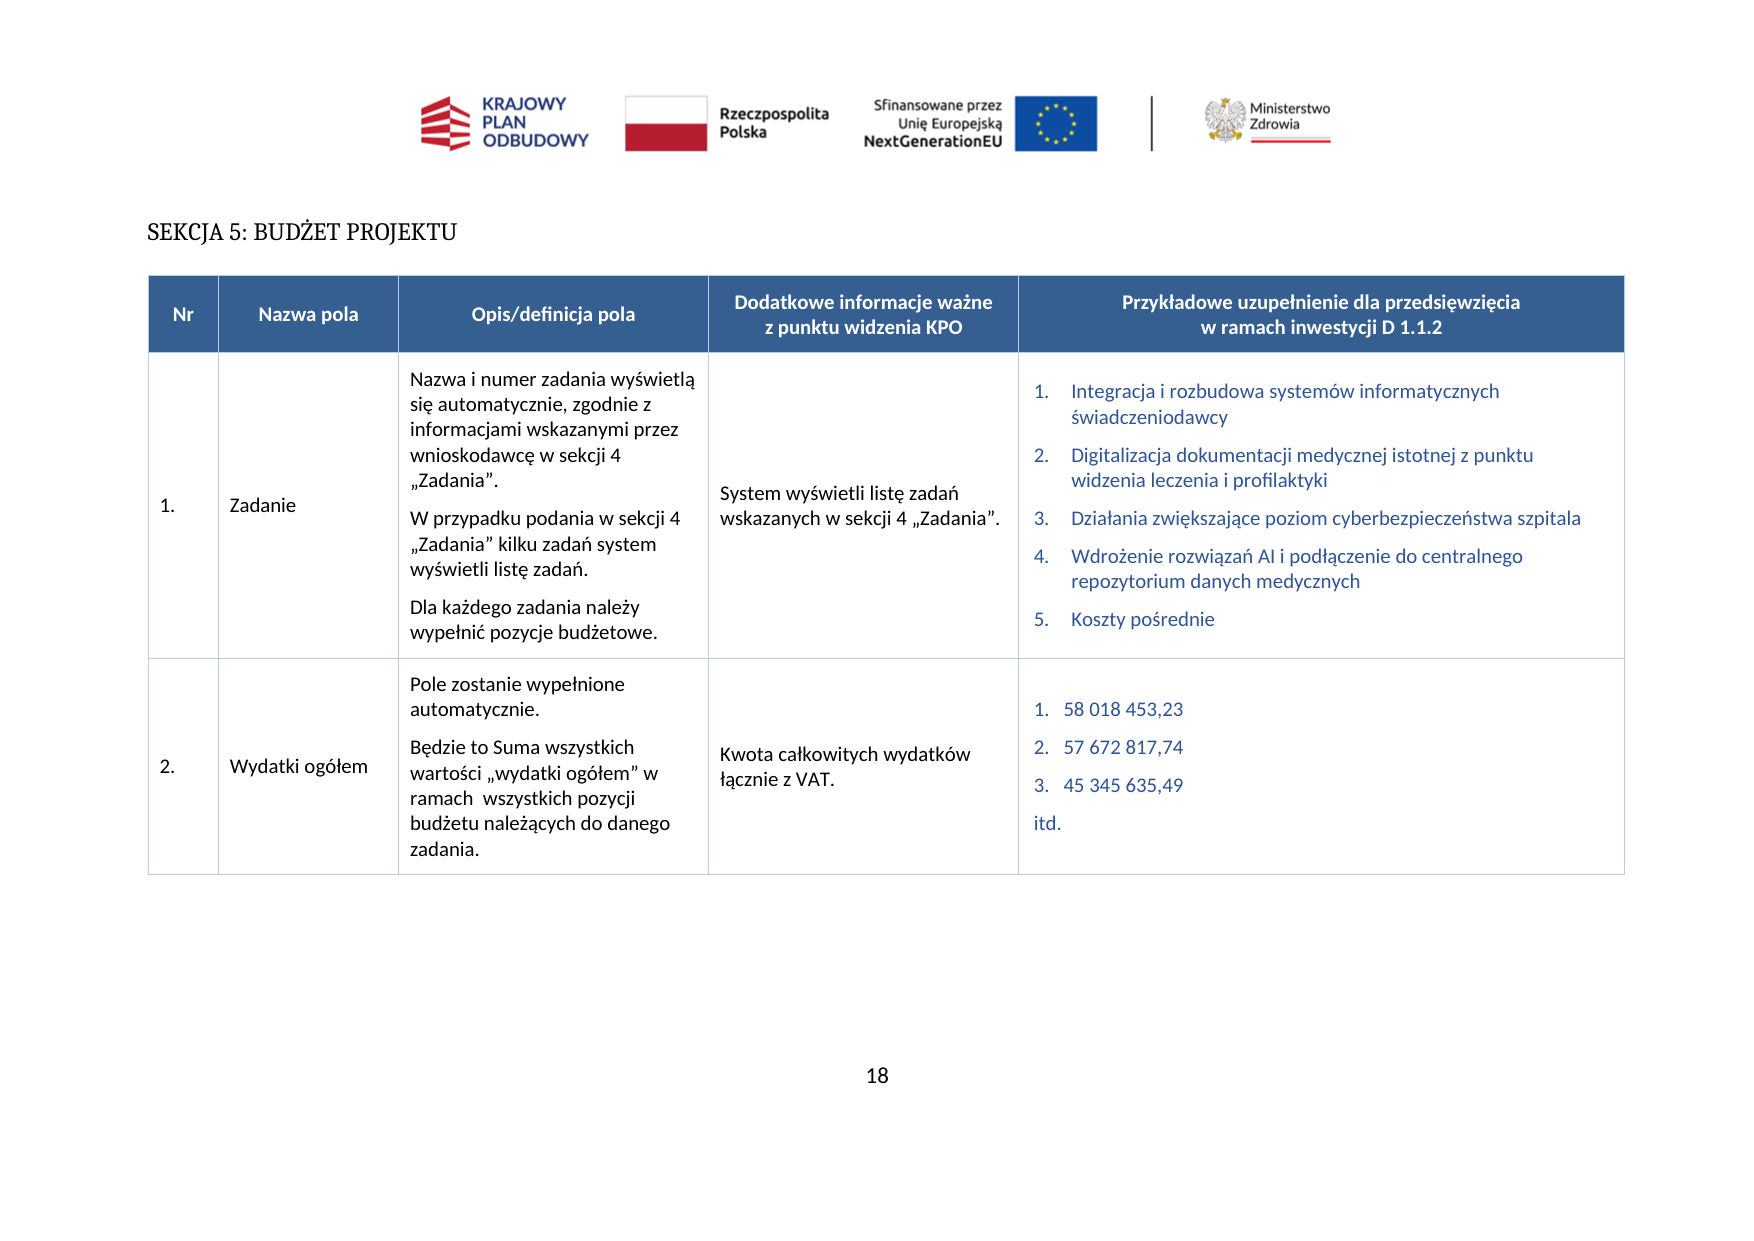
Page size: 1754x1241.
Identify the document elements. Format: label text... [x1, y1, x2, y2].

table_header Opis/definicja pola [399, 276, 708, 352]
table_cell 58 018 453,23 57 672 817,74 45 345 635,49 itd. [1019, 659, 1624, 874]
picture [404, 73, 1350, 168]
table_cell Pole zostanie wypełnione automatycznie. Będzie to Suma wszystkich wartości „wydatki ogółem” w ramach wszystkich pozycji budżetu należących do danego zadania. [399, 659, 708, 874]
table_cell Nazwa i numer zadania wyświetlą się automatycznie, zgodnie z informacjami wskazanymi przez wnioskodawcę w sekcji 4 „Zadania”. W przypadku podania w sekcji 4 „Zadania” kilku zadań system wyświetli listę zadań. Dla każdego zadania należy wypełnić pozycje budżetowe. [399, 353, 708, 657]
table_header Przykładowe uzupełnienie dla przedsięwzięcia w ramach inwestycji D 1.1.2 [1019, 276, 1624, 352]
table_header Nazwa pola [219, 276, 398, 352]
table_cell Wydatki ogółem [219, 659, 398, 874]
table_header Dodatkowe informacje ważne z punktu widzenia KPO [709, 276, 1018, 352]
table_cell 2. [149, 659, 218, 874]
table_cell Kwota całkowitych wydatków łącznie z VAT. [709, 659, 1018, 874]
table_cell 1. [149, 353, 218, 657]
table_cell Integracja i rozbudowa systemów informatycznych świadczeniodawcy Digitalizacja dokumentacji medycznej istotnej z punktu widzenia leczenia i profilaktyki Działania zwiększające poziom cyberbezpieczeństwa szpitala Wdrożenie rozwiązań AI i podłączenie do centralnego repozytorium danych medycznych Koszty pośrednie [1019, 353, 1624, 657]
table_header Nr [149, 276, 218, 352]
subtitle SEKCJA 5: BUDŻET PROJEKTU [148, 217, 1606, 246]
table_cell System wyświetli listę zadań wskazanych w sekcji 4 „Zadania”. [709, 353, 1018, 657]
table_cell Zadanie [219, 353, 398, 657]
